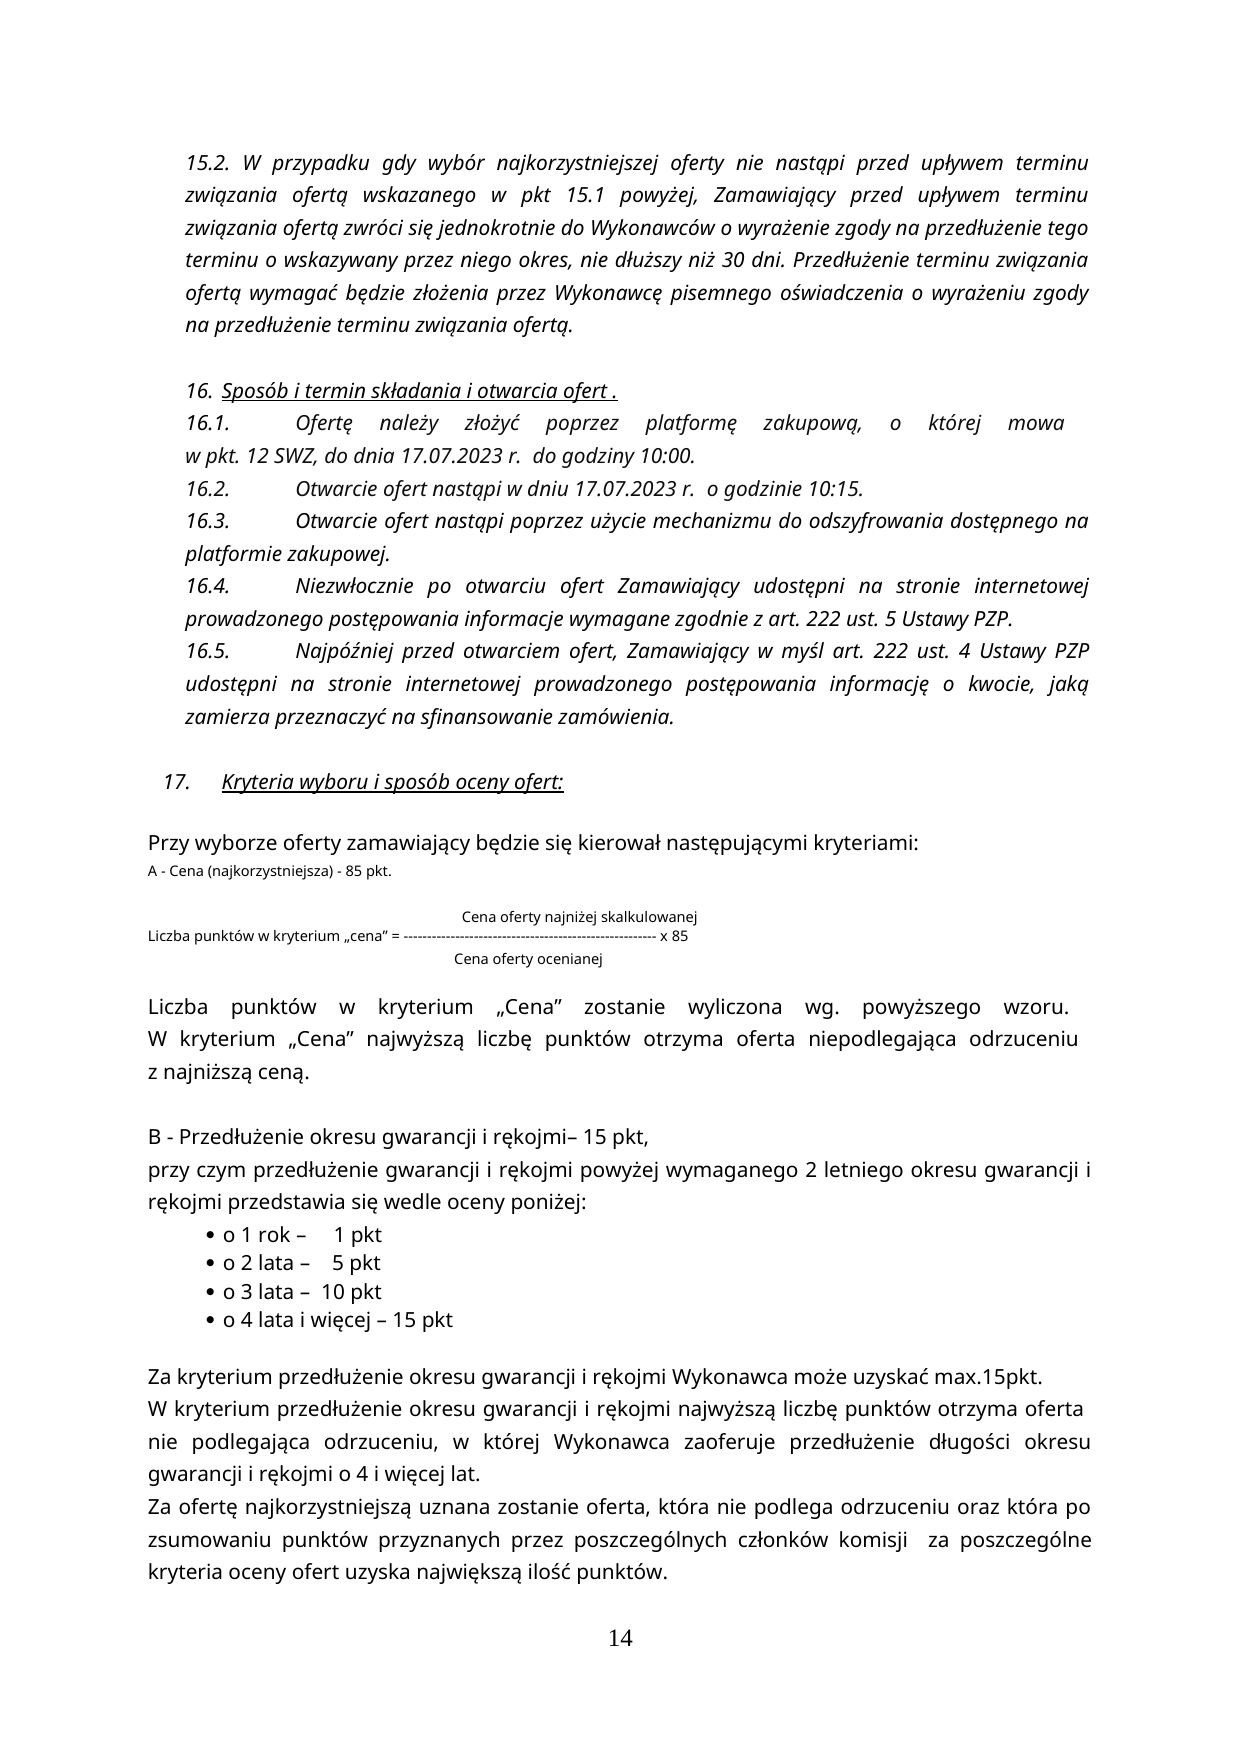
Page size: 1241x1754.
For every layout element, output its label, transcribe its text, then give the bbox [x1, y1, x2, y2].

text Liczba punktów w kryterium „Cena” zostanie wyliczona wg. powyższego wzoru. W kryterium „Cena” najwyższą liczbę punktów otrzyma oferta niepodlegająca odrzuceniu z najniższą ceną. [148, 992, 1093, 1085]
text B - Przedłużenie okresu gwarancji i rękojmi– 15 pkt, [148, 1122, 1093, 1151]
list o 1 rok – 1 pkt [207, 1220, 1093, 1248]
text 16.4. Niezwłocznie po otwarciu ofert Zamawiający udostępni na stronie internetowej prowadzonego postępowania informacje wymagane zgodnie z art. 222 ust. 5 Ustawy PZP. [185, 571, 1093, 632]
text 16.1. Ofertę należy złożyć poprzez platformę zakupową, o której mowa w pkt. 12 SWZ, do dnia 17.07.2023 r. do godziny 10:00. [185, 408, 1093, 469]
text Liczba punktów w kryterium „cena” = ------------------------------------------------------ x 85 [148, 926, 1093, 946]
list o 2 lata – 5 pkt [207, 1248, 1093, 1277]
text W kryterium przedłużenie okresu gwarancji i rękojmi najwyższą liczbę punktów otrzyma oferta nie podlegająca odrzuceniu, w której Wykonawca zaoferuje przedłużenie długości okresu gwarancji i rękojmi o 4 i więcej lat. [148, 1394, 1093, 1488]
text Za ofertę najkorzystniejszą uznana zostanie oferta, która nie podlega odrzuceniu oraz która po zsumowaniu punktów przyznanych przez poszczególnych członków komisji za poszczególne kryteria oceny ofert uzyska największą ilość punktów. [148, 1492, 1093, 1586]
text Za kryterium przedłużenie okresu gwarancji i rękojmi Wykonawca może uzyskać max.15pkt. [148, 1362, 1093, 1390]
text Cena oferty najniżej skalkulowanej [148, 906, 1093, 926]
text 16.5. Najpóźniej przed otwarciem ofert, Zamawiający w myśl art. 222 ust. 4 Ustawy PZP udostępni na stronie internetowej prowadzonego postępowania informację o kwocie, jaką zamierza przeznaczyć na sfinansowanie zamówienia. [185, 637, 1093, 730]
text A - Cena (najkorzystniejsza) - 85 pkt. [148, 861, 1093, 881]
list o 4 lata i więcej – 15 pkt [207, 1305, 1093, 1334]
text 17. Kryteria wyboru i sposób oceny ofert: [162, 767, 1093, 796]
text przy czym przedłużenie gwarancji i rękojmi powyżej wymaganego 2 letniego okresu gwarancji i rękojmi przedstawia się wedle oceny poniżej: [148, 1155, 1093, 1216]
text Przy wyborze oferty zamawiający będzie się kierował następującymi kryteriami: [148, 828, 1093, 857]
text 16.3. Otwarcie ofert nastąpi poprzez użycie mechanizmu do odszyfrowania dostępnego na platformie zakupowej. [185, 506, 1093, 567]
text Cena oferty ocenianej [148, 949, 1093, 969]
list o 3 lata – 10 pkt [207, 1277, 1093, 1305]
text 15.2. W przypadku gdy wybór najkorzystniejszej oferty nie nastąpi przed upływem terminu związania ofertą wskazanego w pkt 15.1 powyżej, Zamawiający przed upływem terminu związania ofertą zwróci się jednokrotnie do Wykonawców o wyrażenie zgody na przedłużenie tego terminu o wskazywany przez niego okres, nie dłuższy niż 30 dni. Przedłużenie terminu związania ofertą wymagać będzie złożenia przez Wykonawcę pisemnego oświadczenia o wyrażeniu zgody na przedłużenie terminu związania ofertą. [185, 148, 1093, 339]
text 16. Sposób i termin składania i otwarcia ofert . [185, 376, 1093, 404]
text 16.2. Otwarcie ofert nastąpi w dniu 17.07.2023 r. o godzinie 10:15. [185, 474, 1093, 502]
